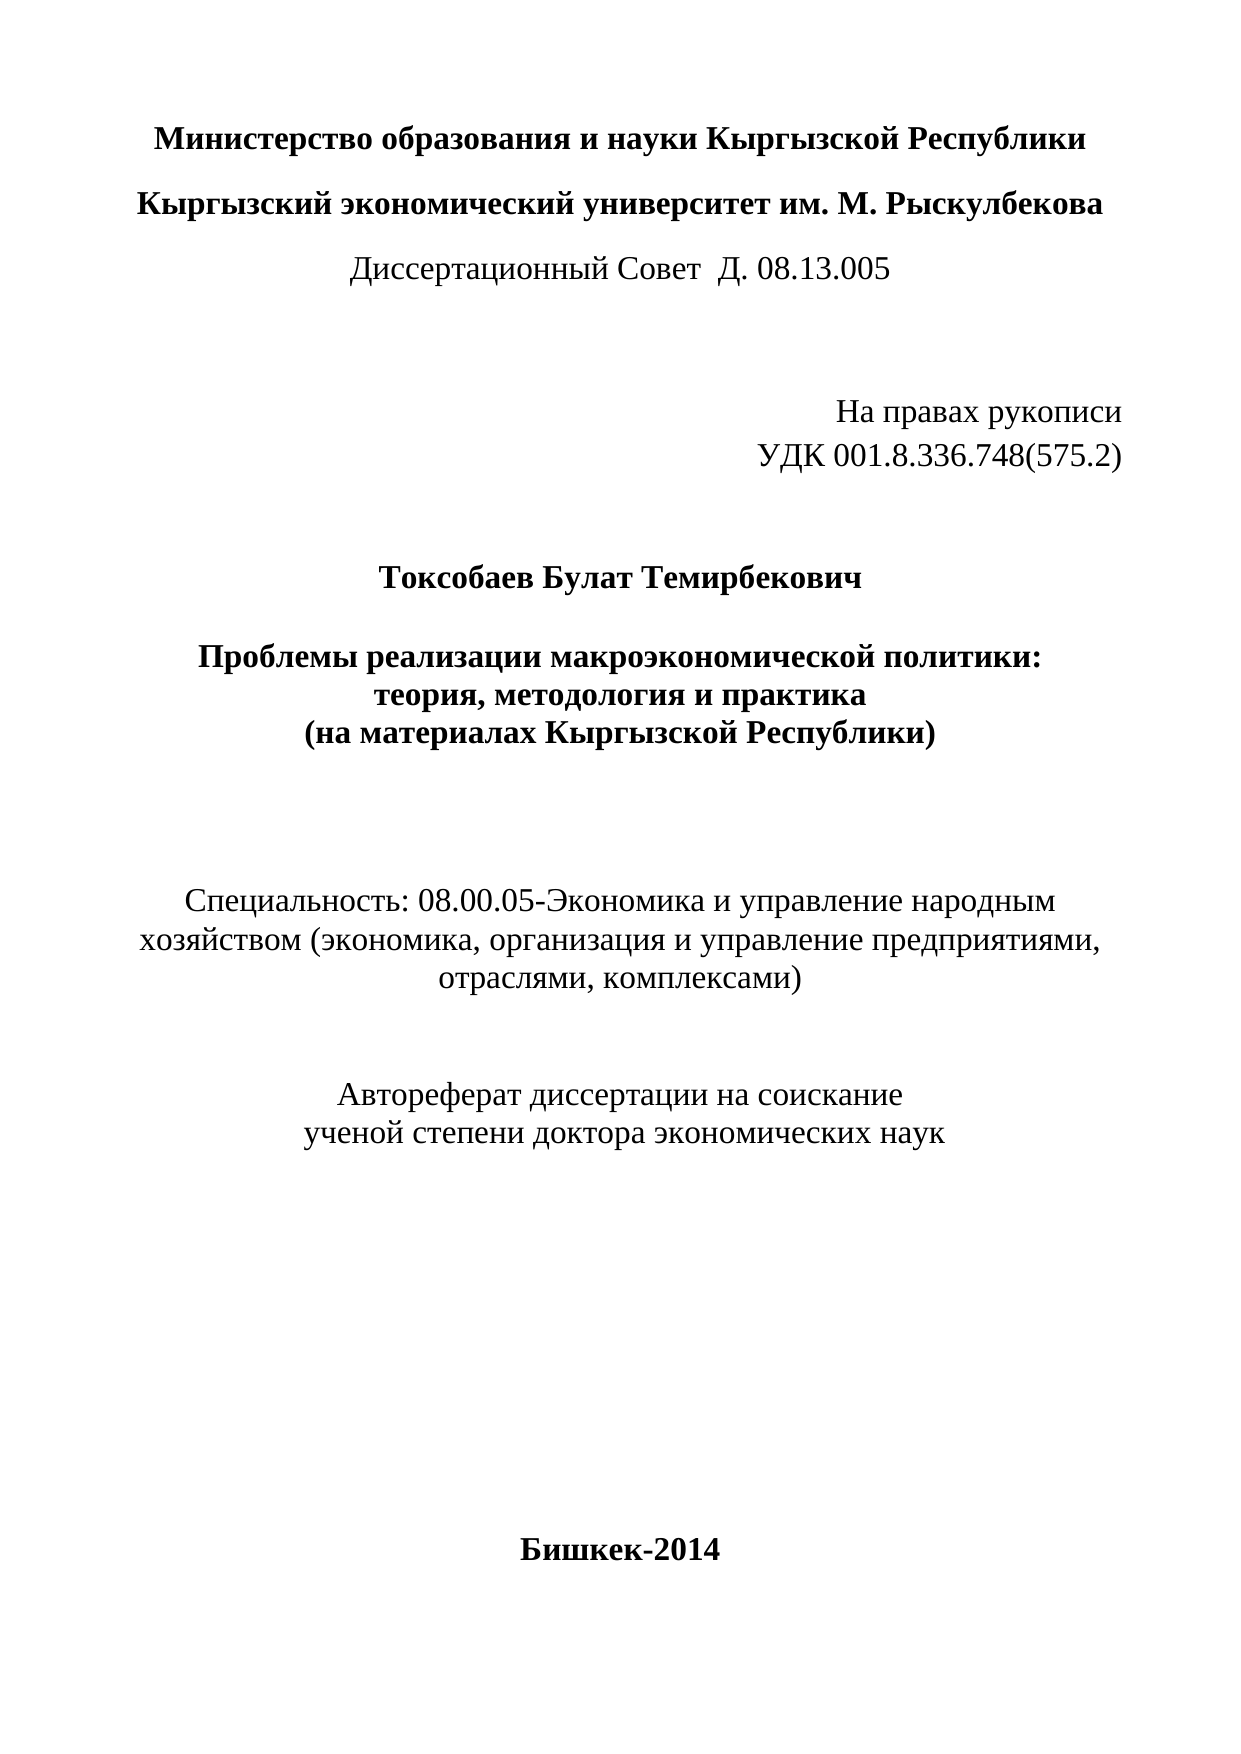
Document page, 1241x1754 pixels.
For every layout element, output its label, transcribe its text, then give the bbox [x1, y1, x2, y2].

text Специальность: 08.00.05-Экономика и управление народным хозяйством (экономика, организация и управление предприятиями, отраслями, комплексами) [118, 881, 1122, 996]
text УДК 001.8.336.748(575.2) [118, 435, 1122, 473]
text (на материалах Кыргызской Республики) [118, 713, 1122, 751]
text Проблемы реализации макроэкономической политики: [118, 636, 1122, 674]
text Кыргызский экономический университет им. М. Рыскулбекова [118, 183, 1122, 221]
text Автореферат диссертации на соискание [118, 1074, 1122, 1112]
text На правах рукописи [118, 391, 1122, 429]
text Диссертационный Совет Д. 08.13.005 [118, 248, 1122, 286]
text Бишкек-2014 [118, 1529, 1122, 1567]
text ученой степени доктора экономических наук [118, 1112, 1122, 1151]
text Министерство образования и науки Кыргызской Республики [118, 118, 1122, 156]
text Токсобаев Булат Темирбекович [118, 558, 1122, 596]
text теория, методология и практика [118, 674, 1122, 713]
